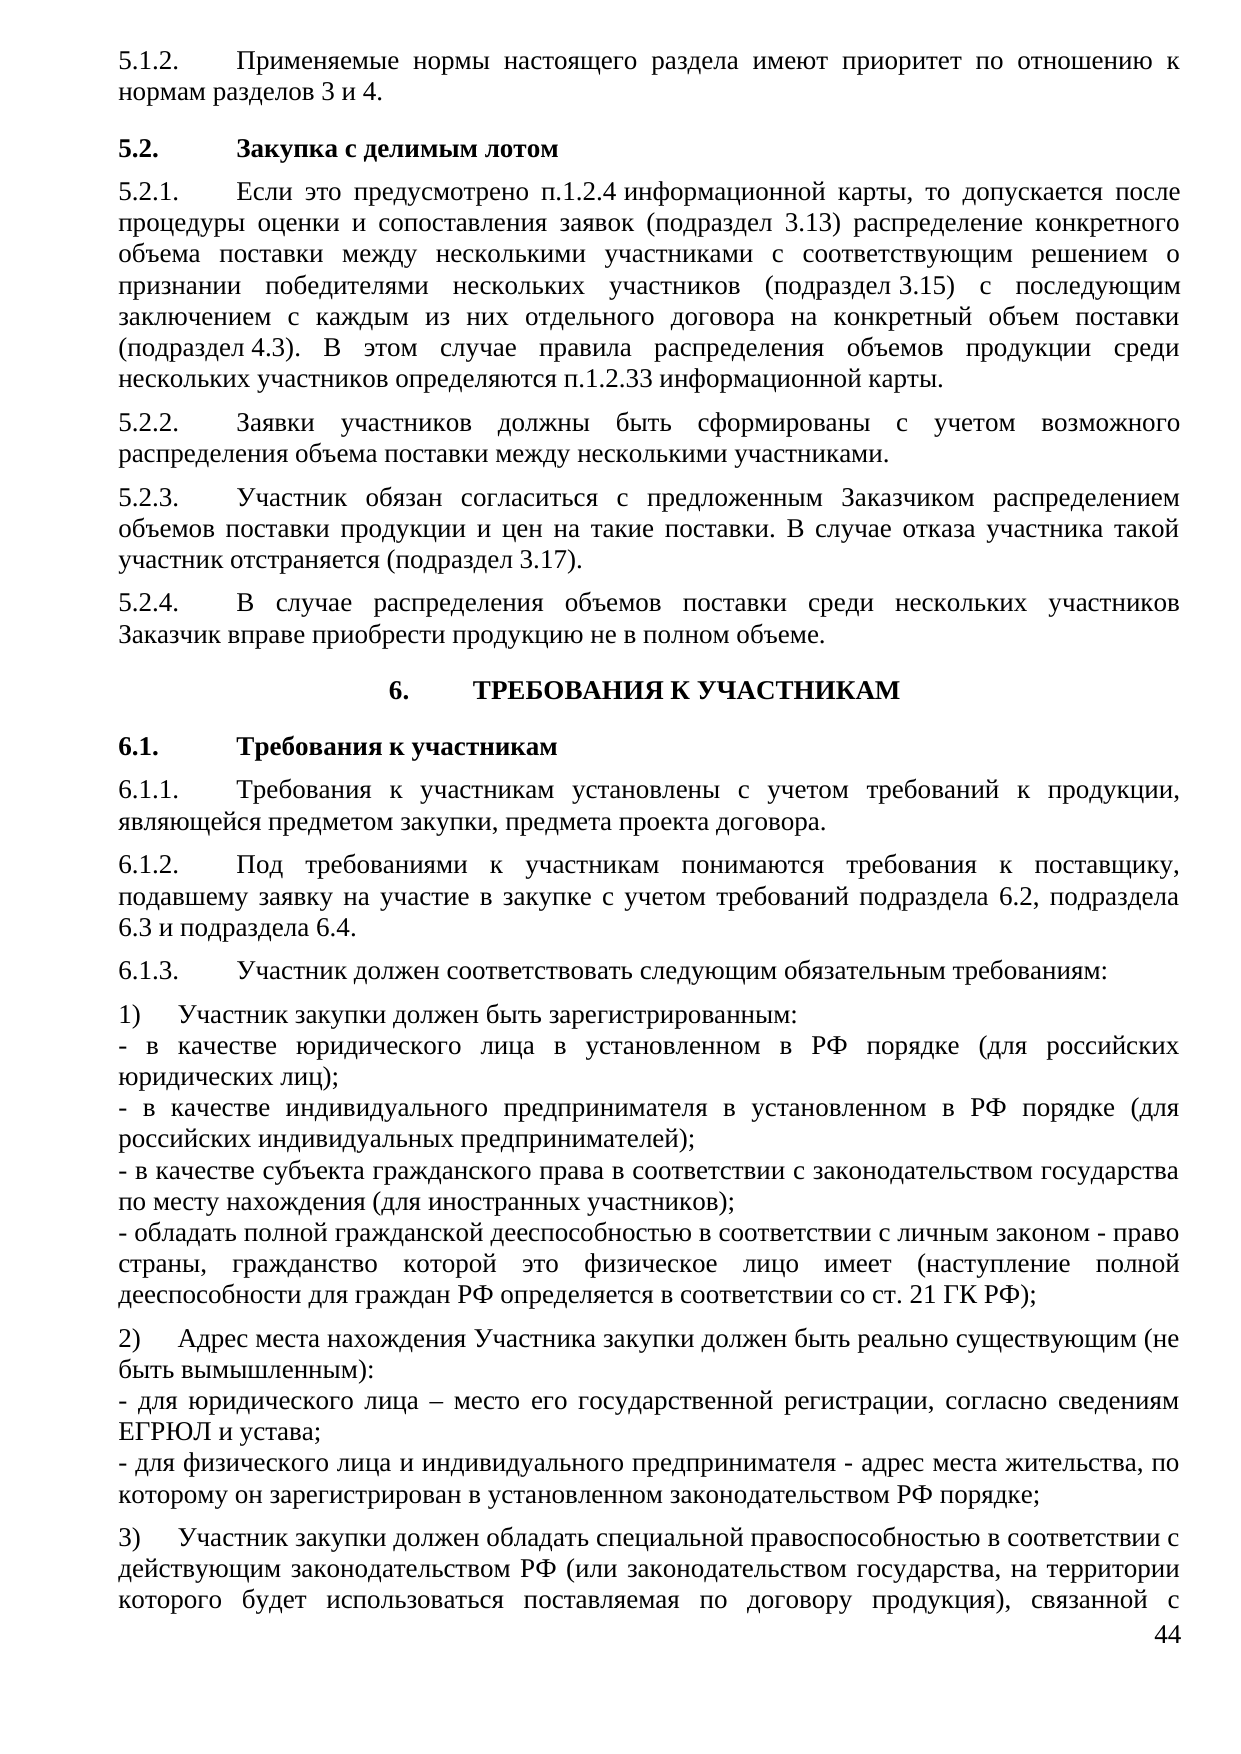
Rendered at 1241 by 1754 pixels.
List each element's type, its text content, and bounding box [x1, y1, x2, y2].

text Под требованиями к участникам понимаются требования к поставщику, подавшему заявку на участие в закупке с учетом требований подраздела 6.2, подраздела 6.3 и подраздела 6.4. [118, 848, 1181, 942]
text Участник закупки должен быть зарегистрированным: [118, 998, 1181, 1029]
list - в качестве индивидуального предпринимателя в установленном в РФ порядке (для российских индивидуальных предпринимателей); [118, 1091, 1181, 1154]
list - обладать полной гражданской дееспособностью в соответствии с личным законом - право страны, гражданство которой это физическое лицо имеет (наступление полной дееспособности для граждан РФ определяется в соответствии со ст. 21 ГК РФ); [118, 1216, 1181, 1309]
text Требования к участникам [118, 730, 1181, 761]
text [118, 1521, 1181, 1615]
list - для физического лица и индивидуального предпринимателя - адрес места жительства, по которому он зарегистрирован в установленном законодательством РФ порядке; [118, 1447, 1181, 1509]
text Участник обязан согласиться с предложенным Заказчиком распределением объемов поставки продукции и цен на такие поставки. В случае отказа участника такой участник отстраняется (подраздел 3.17). [118, 481, 1181, 574]
list - в качестве юридического лица в установленном в РФ порядке (для российских юридических лиц); [118, 1029, 1181, 1091]
text Заявки участников должны быть сформированы с учетом возможного распределения объема поставки между несколькими участниками. [118, 406, 1181, 468]
text В случае распределения объемов поставки среди нескольких участников Заказчик вправе приобрести продукцию не в полном объеме. [118, 587, 1181, 649]
list - для юридического лица – место его государственной регистрации, согласно сведениям ЕГРЮЛ и устава; [118, 1384, 1181, 1447]
text Если это предусмотрено п.1.2.4 информационной карты, то допускается после процедуры оценки и сопоставления заявок (подраздел 3.13) распределение конкретного объема поставки между несколькими участниками с соответствующим решением о признании победителями нескольких участников (подраздел 3.15) с последующим заключением с каждым из них отдельного договора на конкретный объем поставки (подраздел 4.3). В этом случае правила распределения объемов продукции среди нескольких участников определяются п.1.2.33 информационной карты. [118, 175, 1181, 393]
text Закупка с делимым лотом [118, 132, 1181, 163]
text Применяемые нормы настоящего раздела имеют приоритет по отношению к нормам разделов 3 и 4. [118, 44, 1181, 107]
text Адрес места нахождения Участника закупки должен быть реально существующим (не быть вымышленным): [118, 1322, 1181, 1384]
text Требования к участникам [118, 674, 1181, 705]
text Участник должен соответствовать следующим обязательным требованиям: [118, 954, 1181, 986]
text Требования к участникам установлены с учетом требований к продукции, являющейся предметом закупки, предмета проекта договора. [118, 774, 1181, 836]
list - в качестве субъекта гражданского права в соответствии с законодательством государства по месту нахождения (для иностранных участников); [118, 1154, 1181, 1216]
